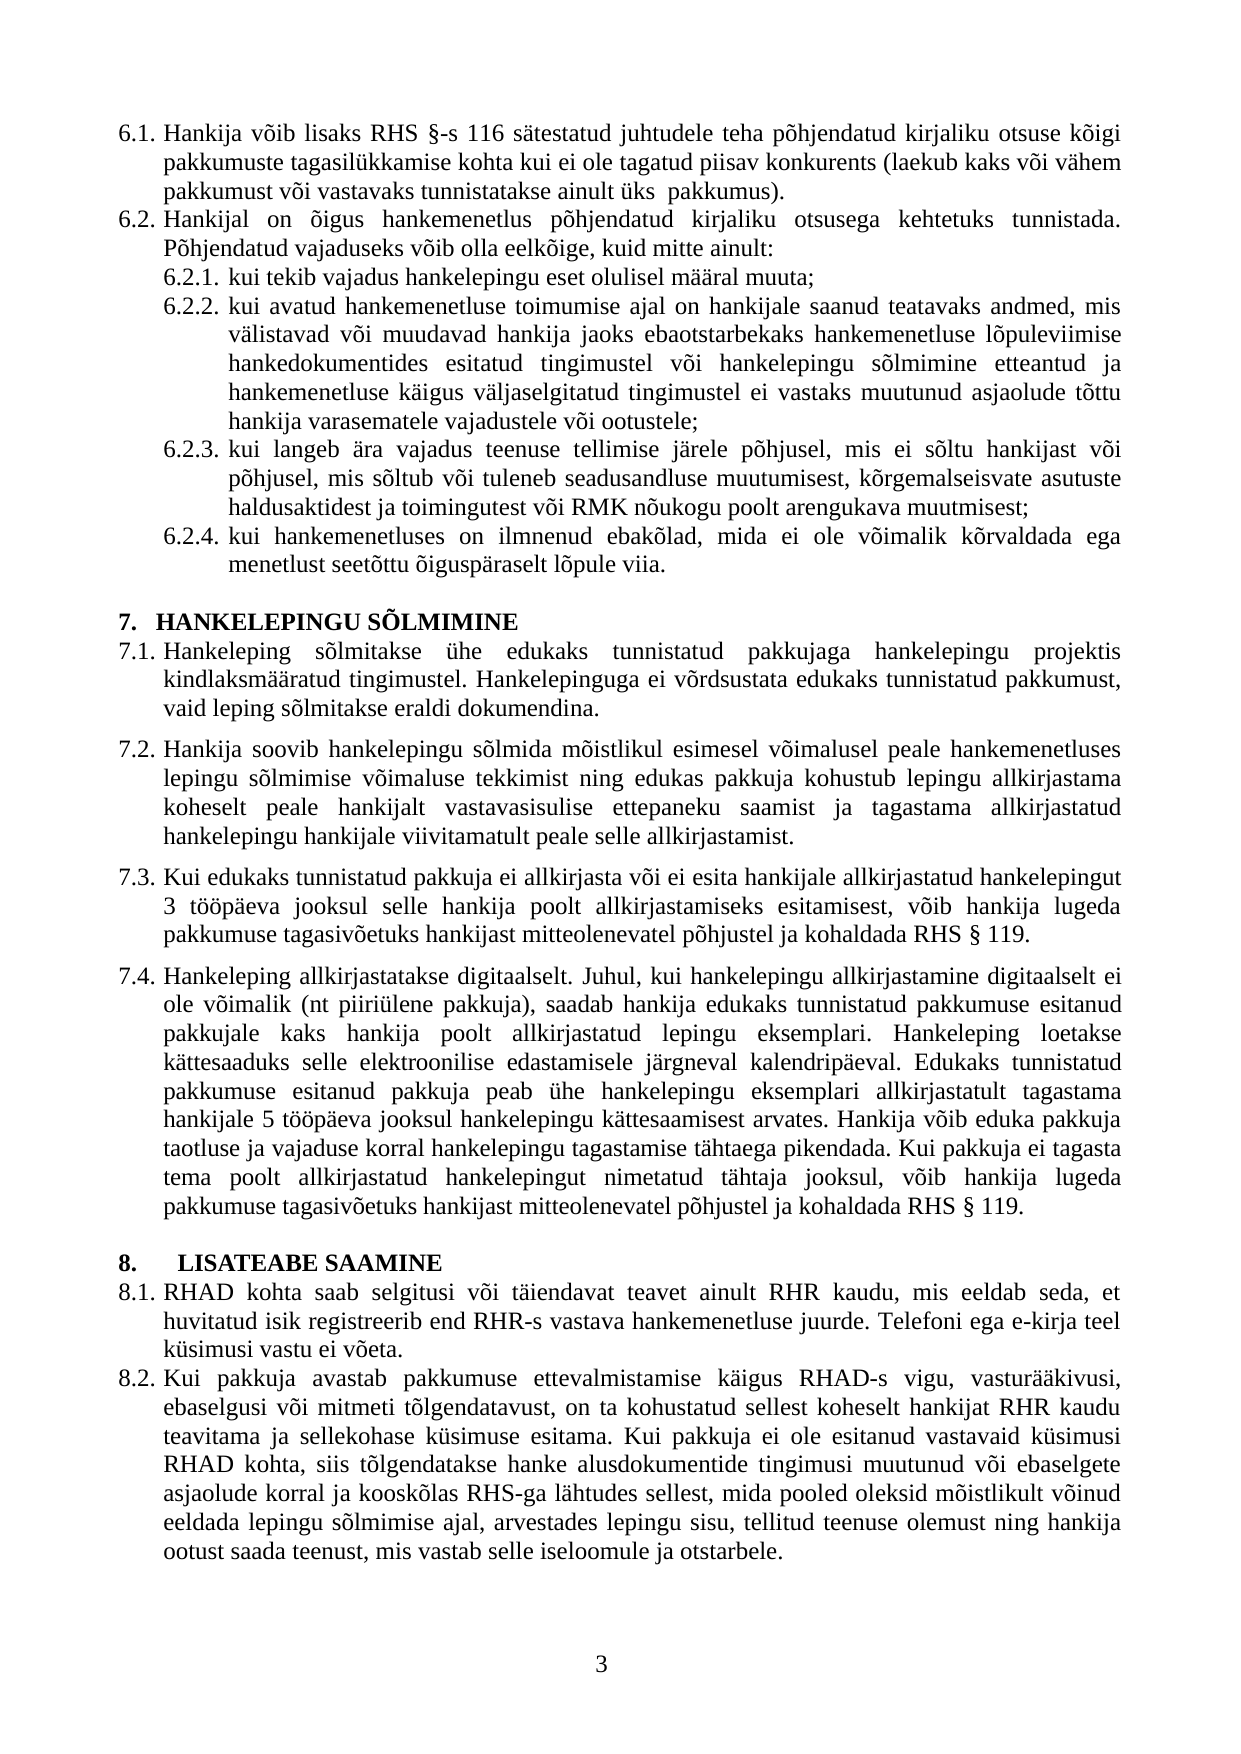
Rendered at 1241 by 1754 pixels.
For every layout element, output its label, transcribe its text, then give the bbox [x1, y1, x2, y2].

text kui avatud hankemenetluse toimumise ajal on hankijale saanud teatavaks andmed, mis välistavad või muudavad hankija jaoks ebaotstarbekaks hankemenetluse lõpuleviimise hankedokumentides esitatud tingimustel või hankelepingu sõlmimine etteantud ja hankemenetluse käigus väljaselgitatud tingimustel ei vastaks muutunud asjaolude tõttu hankija varasematele vajadustele või ootustele; [163, 291, 1122, 434]
text Hankeleping sõlmitakse ühe edukaks tunnistatud pakkujaga hankelepingu projektis kindlaksmääratud tingimustel. Hankelepinguga ei võrdsustata edukaks tunnistatud pakkumust, vaid leping sõlmitakse eraldi dokumendina. [118, 636, 1122, 722]
text Hankeleping allkirjastatakse digitaalselt. Juhul, kui hankelepingu allkirjastamine digitaalselt ei ole võimalik (nt piiriülene pakkuja), saadab hankija edukaks tunnistatud pakkumuse esitanud pakkujale kaks hankija poolt allkirjastatud lepingu eksemplari. Hankeleping loetakse kättesaaduks selle elektroonilise edastamisele järgneval kalendripäeval. Edukaks tunnistatud pakkumuse esitanud pakkuja peab ühe hankelepingu eksemplari allkirjastatult tagastama hankijale 5 tööpäeva jooksul hankelepingu kättesaamisest arvates. Hankija võib eduka pakkuja taotluse ja vajaduse korral hankelepingu tagastamise tähtaega pikendada. Kui pakkuja ei tagasta tema poolt allkirjastatud hankelepingut nimetatud tähtaja jooksul, võib hankija lugeda pakkumuse tagasivõetuks hankijast mitteolenevatel põhjustel ja kohaldada RHS § 119. [118, 961, 1122, 1219]
text Kui edukaks tunnistatud pakkuja ei allkirjasta või ei esita hankijale allkirjastatud hankelepingut 3 tööpäeva jooksul selle hankija poolt allkirjastamiseks esitamisest, võib hankija lugeda pakkumuse tagasivõetuks hankijast mitteolenevatel põhjustel ja kohaldada RHS § 119. [118, 862, 1122, 948]
text Kui pakkuja avastab pakkumuse ettevalmistamise käigus RHAD-s vigu, vasturääkivusi, ebaselgusi või mitmeti tõlgendatavust, on ta kohustatud sellest koheselt hankijat RHR kaudu teavitama ja sellekohase küsimuse esitama. Kui pakkuja ei ole esitanud vastavaid küsimusi RHAD kohta, siis tõlgendatakse hanke alusdokumentide tingimusi muutunud või ebaselgete asjaolude korral ja kooskõlas RHS-ga lähtudes sellest, mida pooled oleksid mõistlikult võinud eeldada lepingu sõlmimise ajal, arvestades lepingu sisu, tellitud teenuse olemust ning hankija ootust saada teenust, mis vastab selle iseloomule ja otstarbele. [118, 1363, 1122, 1564]
text kui hankemenetluses on ilmnenud ebakõlad, mida ei ole võimalik kõrvaldada ega menetlust seetõttu õiguspäraselt lõpule viia. [163, 521, 1122, 578]
text kui tekib vajadus hankelepingu eset olulisel määral muuta; [163, 262, 1122, 291]
list HANKELEPINGU SÕLMIMINE [118, 607, 1122, 636]
text RHAD kohta saab selgitusi või täiendavat teavet ainult RHR kaudu, mis eeldab seda, et huvitatud isik registreerib end RHR-s vastava hankemenetluse juurde. Telefoni ega e-kirja teel küsimusi vastu ei võeta. [118, 1277, 1122, 1363]
text Hankijal on õigus hankemenetlus põhjendatud kirjaliku otsusega kehtetuks tunnistada. Põhjendatud vajaduseks võib olla eelkõige, kuid mitte ainult: [118, 204, 1122, 262]
text kui langeb ära vajadus teenuse tellimise järele põhjusel, mis ei sõltu hankijast või põhjusel, mis sõltub või tuleneb seadusandluse muutumisest, kõrgemalseisvate asutuste haldusaktidest ja toimingutest või RMK nõukogu poolt arengukava muutmisest; [163, 434, 1122, 521]
text Hankija soovib hankelepingu sõlmida mõistlikul esimesel võimalusel peale hankemenetluses lepingu sõlmimise võimaluse tekkimist ning edukas pakkuja kohustub lepingu allkirjastama koheselt peale hankijalt vastavasisulise ettepaneku saamist ja tagastama allkirjastatud hankelepingu hankijale viivitamatult peale selle allkirjastamist. [118, 734, 1122, 849]
list LISATEABE SAAMINE [118, 1248, 1122, 1277]
text Hankija võib lisaks RHS §-s 116 sätestatud juhtudele teha põhjendatud kirjaliku otsuse kõigi pakkumuste tagasilükkamise kohta kui ei ole tagatud piisav konkurents (laekub kaks või vähem pakkumust või vastavaks tunnistatakse ainult üks pakkumus). [118, 118, 1122, 204]
